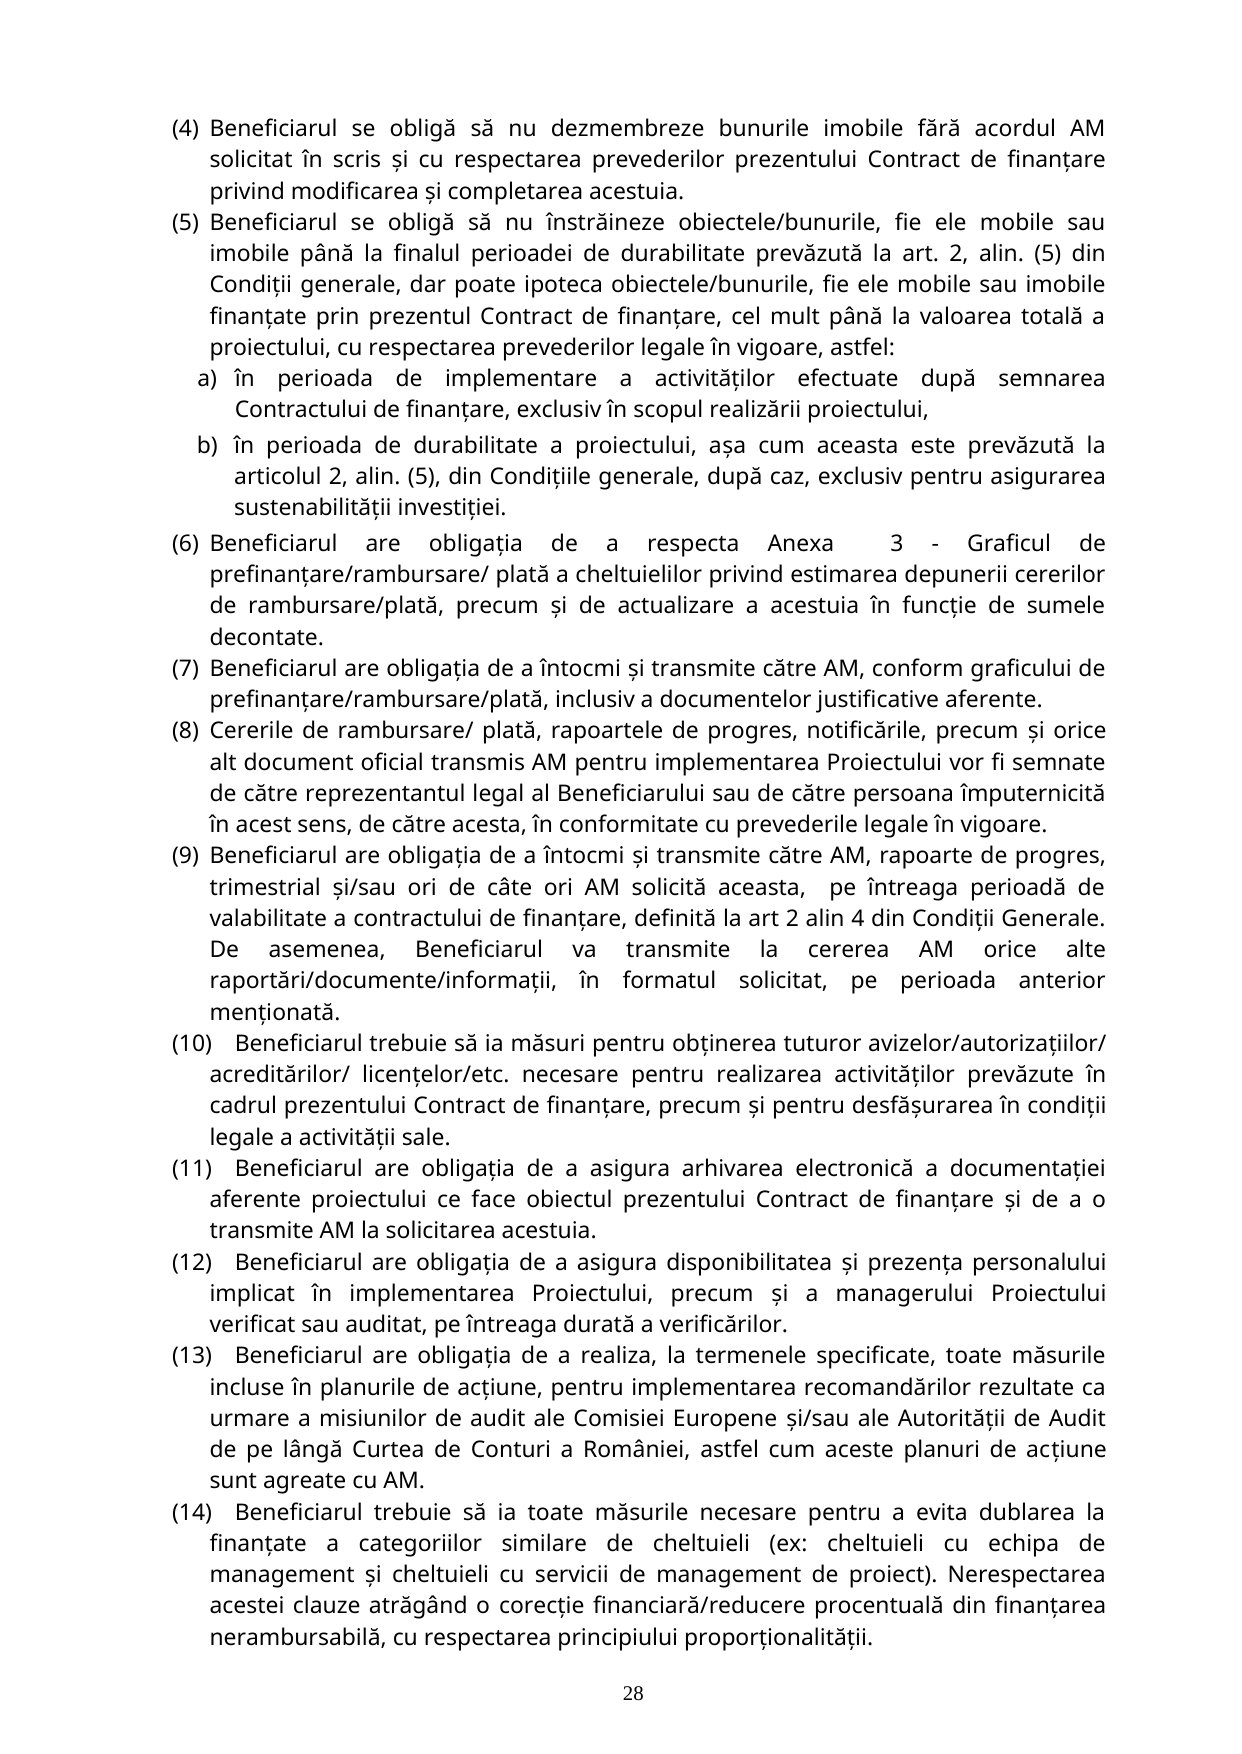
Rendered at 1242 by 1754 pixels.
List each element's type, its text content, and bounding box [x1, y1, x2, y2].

list Beneficiarul trebuie să ia toate măsurile necesare pentru a evita dublarea la finanțate a categoriilor similare de cheltuieli (ex: cheltuieli cu echipa de management și cheltuieli cu servicii de management de proiect). Nerespectarea acestei clauze atrăgând o corecție financiară/reducere procentuală din finanțarea nerambursabilă, cu respectarea principiului proporționalității. [172, 1496, 1106, 1652]
list Beneficiarul are obligaţia de a respecta Anexa 3 - Graficul de prefinanțare/rambursare/ plată a cheltuielilor privind estimarea depunerii cererilor de rambursare/plată, precum și de actualizare a acestuia în funcție de sumele decontate. [172, 527, 1106, 652]
list Beneficiarul se obligă să nu dezmembreze bunurile imobile fără acordul AM solicitat în scris şi cu respectarea prevederilor prezentului Contract de finanțare privind modificarea și completarea acestuia. [172, 112, 1106, 206]
list Beneficiarul are obligaţia de a realiza, la termenele specificate, toate măsurile incluse în planurile de acţiune, pentru implementarea recomandărilor rezultate ca urmare a misiunilor de audit ale Comisiei Europene şi/sau ale Autorităţii de Audit de pe lângă Curtea de Conturi a României, astfel cum aceste planuri de acţiune sunt agreate cu AM. [172, 1339, 1106, 1496]
list Beneficiarul are obligația de a asigura arhivarea electronică a documentației aferente proiectului ce face obiectul prezentului Contract de finanțare și de a o transmite AM la solicitarea acestuia. [172, 1152, 1106, 1246]
list în perioada de durabilitate a proiectului, aşa cum aceasta este prevăzută la articolul 2, alin. (5), din Condițiile generale, după caz, exclusiv pentru asigurarea sustenabilităţii investiţiei. [197, 429, 1106, 523]
list Cererile de rambursare/ plată, rapoartele de progres, notificările, precum şi orice alt document oficial transmis AM pentru implementarea Proiectului vor fi semnate de către reprezentantul legal al Beneficiarului sau de către persoana împuternicită în acest sens, de către acesta, în conformitate cu prevederile legale în vigoare. [172, 714, 1106, 839]
list Beneficiarul are obligaţia de a întocmi şi transmite către AM, conform graficului de prefinanțare/rambursare/plată, inclusiv a documentelor justificative aferente. [172, 652, 1106, 714]
list Beneficiarul se obligă să nu înstrăineze obiectele/bunurile, fie ele mobile sau imobile până la finalul perioadei de durabilitate prevăzută la art. 2, alin. (5) din Condiții generale, dar poate ipoteca obiectele/bunurile, fie ele mobile sau imobile finanţate prin prezentul Contract de finanțare, cel mult până la valoarea totală a proiectului, cu respectarea prevederilor legale în vigoare, astfel: [172, 206, 1106, 362]
list Beneficiarul are obligaţia de a asigura disponibilitatea şi prezenţa personalului implicat în implementarea Proiectului, precum şi a managerului Proiectului verificat sau auditat, pe întreaga durată a verificărilor. [172, 1246, 1106, 1339]
list Beneficiarul are obligaţia de a întocmi şi transmite către AM, rapoarte de progres, trimestrial şi/sau ori de câte ori AM solicită aceasta, pe întreaga perioadă de valabilitate a contractului de finanțare, definită la art 2 alin 4 din Condiții Generale. De asemenea, Beneficiarul va transmite la cererea AM orice alte raportări/documente/informații, în formatul solicitat, pe perioada anterior menționată. [172, 839, 1106, 1027]
list în perioada de implementare a activităților efectuate după semnarea Contractului de finanțare, exclusiv în scopul realizării proiectului, [197, 362, 1106, 425]
list Beneficiarul trebuie să ia măsuri pentru obţinerea tuturor avizelor/autorizaţiilor/ acreditărilor/ licenţelor/etc. necesare pentru realizarea activităţilor prevăzute în cadrul prezentului Contract de finanţare, precum şi pentru desfăşurarea în condiţii legale a activităţii sale. [172, 1027, 1106, 1152]
